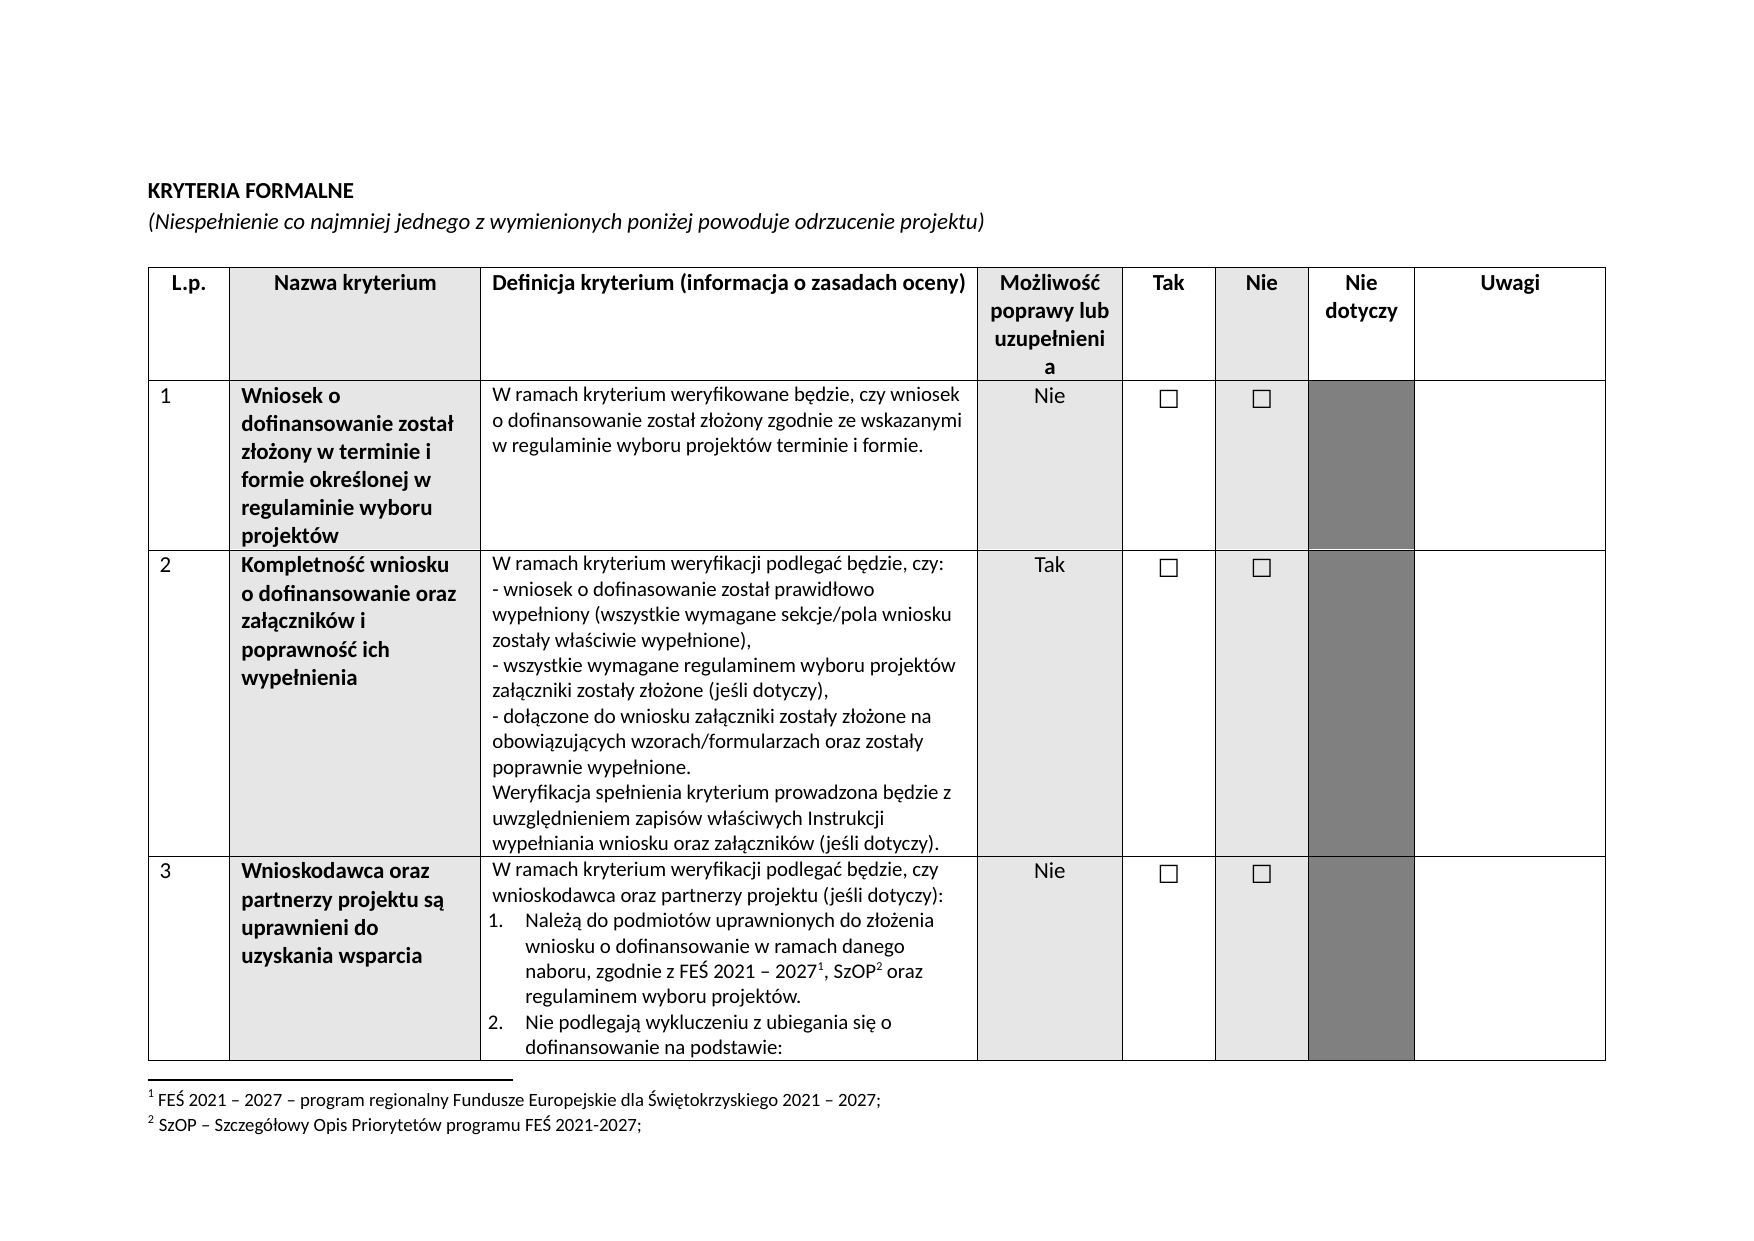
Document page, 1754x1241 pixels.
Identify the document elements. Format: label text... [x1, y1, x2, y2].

table_cell [1123, 381, 1215, 549]
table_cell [481, 857, 977, 1060]
table_cell Wniosek o dofinansowanie został złożony w terminie i formie określonej w regulaminie wyboru projektów [230, 381, 480, 549]
table_cell W ramach kryterium weryfikowane będzie, czy wniosek o dofinansowanie został złożony zgodnie ze wskazanymi w regulaminie wyboru projektów terminie i formie. [481, 381, 977, 549]
table_header Nazwa kryterium [230, 268, 480, 380]
table_cell [1216, 551, 1308, 856]
table_cell [1216, 857, 1308, 1060]
table_cell [1123, 551, 1215, 856]
table_header Uwagi [1415, 268, 1605, 380]
table_cell Nie [978, 381, 1122, 549]
table_cell Tak [978, 551, 1122, 856]
table_cell [1216, 381, 1308, 549]
table_cell 2 [149, 551, 229, 856]
table_cell [1415, 857, 1605, 1060]
table_cell [1123, 857, 1215, 1060]
table_cell 3 [149, 857, 229, 1060]
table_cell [230, 857, 480, 1060]
text KRYTERIA FORMALNE [148, 177, 1606, 205]
table_header Definicja kryterium (informacja o zasadach oceny) [481, 268, 977, 380]
table_header Możliwość poprawy lub uzupełnienia [978, 268, 1122, 380]
table_cell 1 [149, 381, 229, 549]
table_header Nie dotyczy [1309, 268, 1414, 380]
table_header Nie [1216, 268, 1308, 380]
table_cell [1309, 857, 1414, 1060]
table_cell W ramach kryterium weryfikacji podlegać będzie, czy: - wniosek o dofinasowanie został prawidłowo wypełniony (wszystkie wymagane sekcje/pola wniosku zostały właściwie wypełnione), - wszystkie wymagane regulaminem wyboru projektów załączniki zostały złożone (jeśli dotyczy), - dołączone do wniosku załączniki zostały złożone na obowiązujących wzorach/formularzach oraz zostały poprawnie wypełnione. Weryfikacja spełnienia kryterium prowadzona będzie z uwzględnieniem zapisów właściwych Instrukcji wypełniania wniosku oraz załączników (jeśli dotyczy). [481, 551, 977, 856]
text (Niespełnienie co najmniej jednego z wymienionych poniżej powoduje odrzucenie projektu) [148, 207, 1606, 235]
table_header Tak [1123, 268, 1215, 380]
table_cell Kompletność wniosku o dofinansowanie oraz załączników i poprawność ich wypełnienia [230, 551, 480, 856]
table_cell Nie [978, 857, 1122, 1060]
table_cell [1309, 551, 1414, 856]
table_header L.p. [149, 268, 229, 380]
table_cell [1415, 551, 1605, 856]
table_cell [1309, 381, 1414, 549]
table_cell [1415, 381, 1605, 549]
